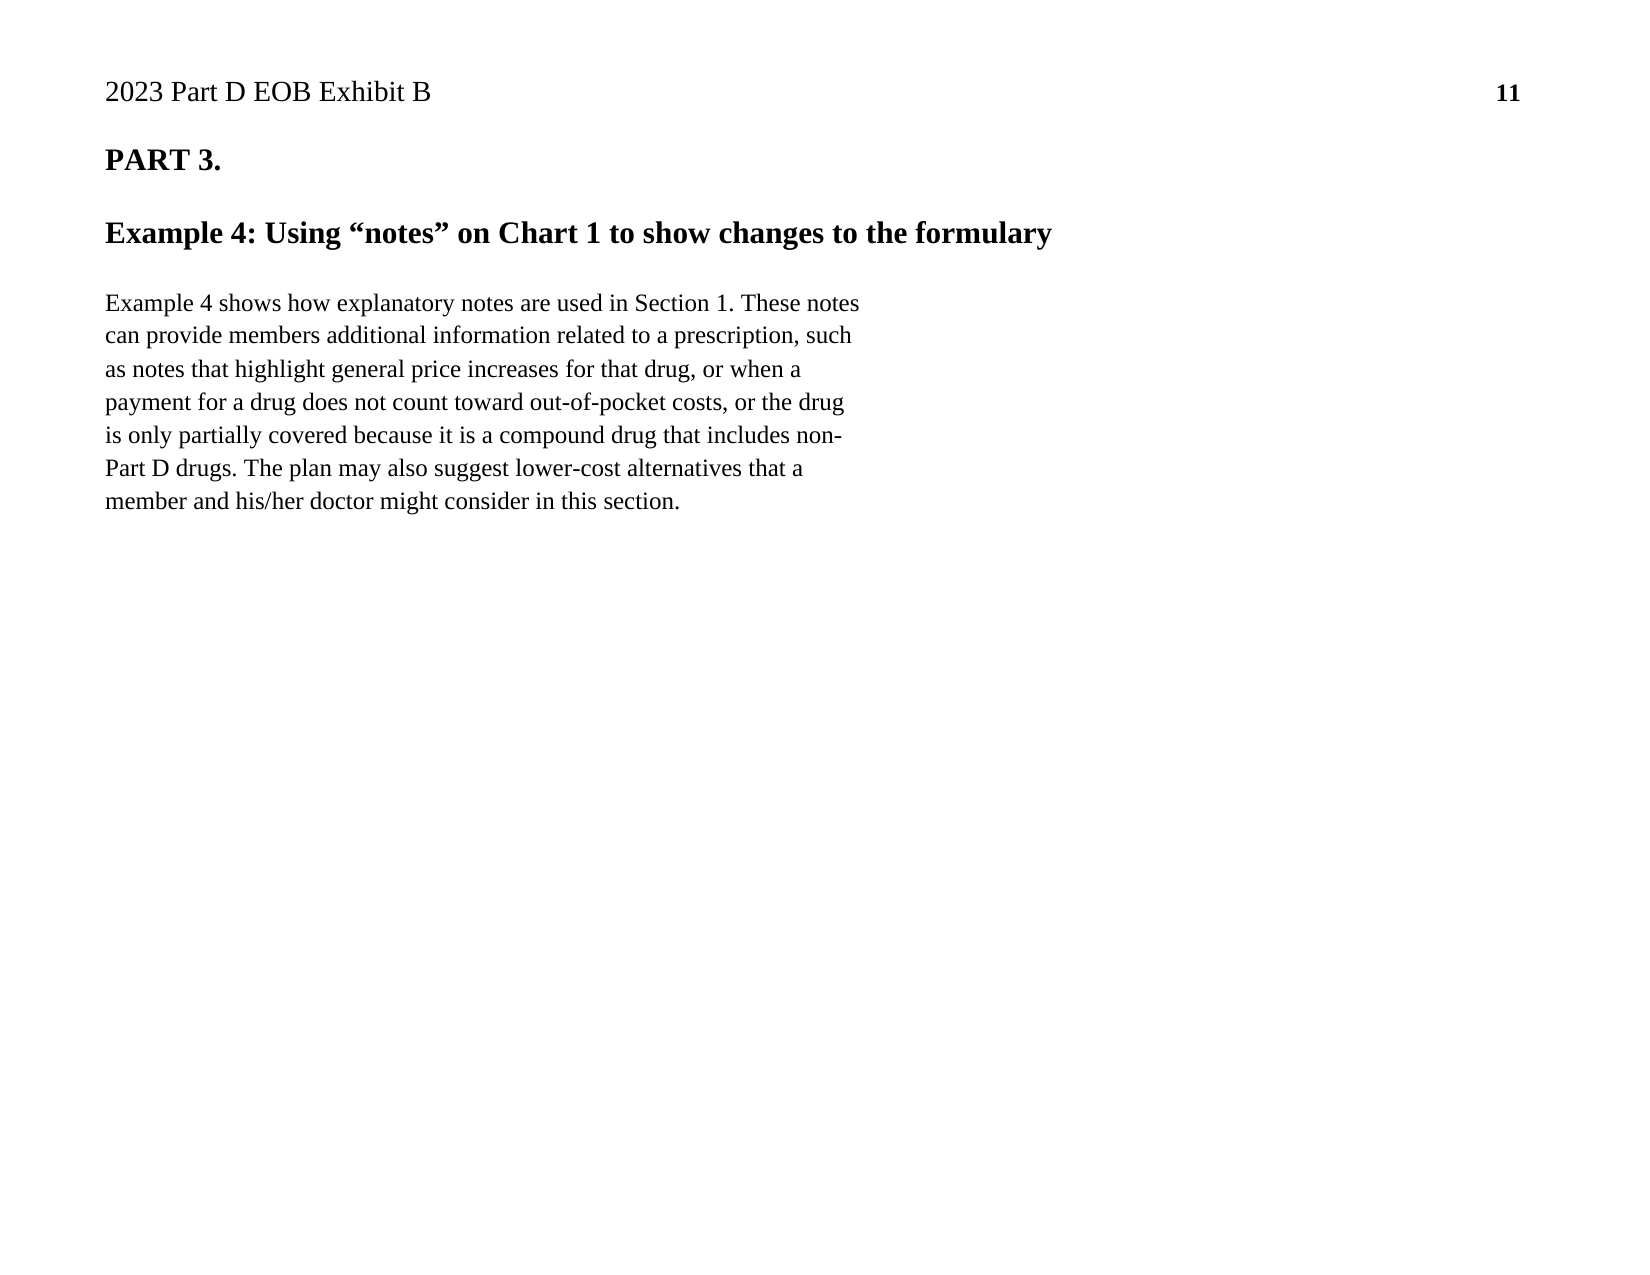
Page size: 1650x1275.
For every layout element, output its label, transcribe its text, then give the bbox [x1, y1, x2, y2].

text Example 4 shows how explanatory notes are used in Section 1. These notes can provide members additional information related to a prescription, such as notes that highlight general price increases for that drug, or when a payment for a drug does not count toward out-of-pocket costs, or the drug is only partially covered because it is a compound drug that includes non-Part D drugs. The plan may also suggest lower-cost alternatives that a member and his/her doctor might consider in this section. [105, 288, 864, 514]
subtitle Example 4: Using “notes” on Chart 1 to show changes to the formulary [105, 214, 1408, 250]
subtitle PART 3. [105, 141, 1408, 177]
